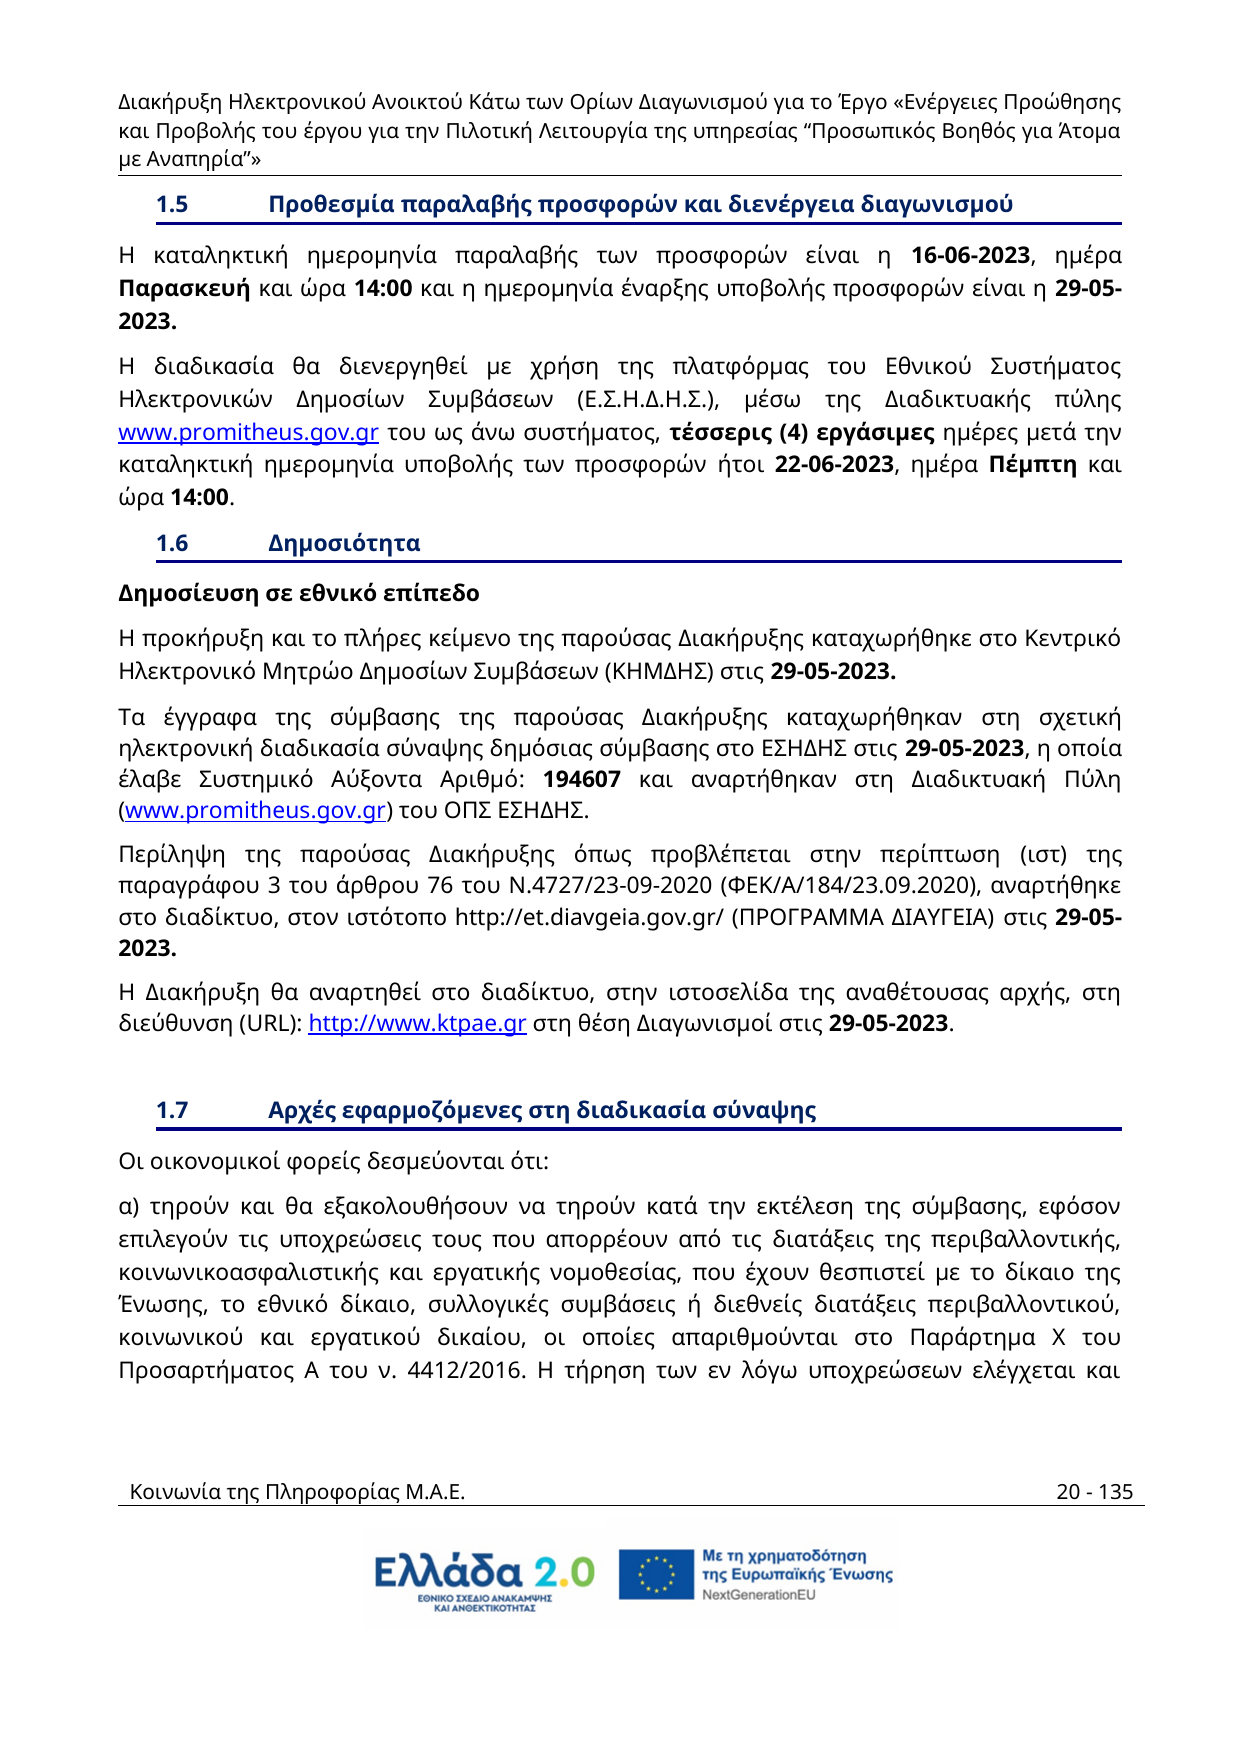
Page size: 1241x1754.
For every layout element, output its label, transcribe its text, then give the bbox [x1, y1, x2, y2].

text Τα έγγραφα της σύμβασης της παρούσας Διακήρυξης καταχωρήθηκαν στη σχετική ηλεκτρονική διαδικασία σύναψης δημόσιας σύμβασης στο ΕΣΗΔΗΣ στις 29-05-2023, η οποία έλαβε Συστημικό Αύξοντα Αριθμό: 194607 και αναρτήθηκαν στη Διαδικτυακή Πύλη (www.promitheus.gov.gr) του ΟΠΣ ΕΣΗΔΗΣ. [118, 700, 1122, 825]
picture [363, 1518, 900, 1629]
subtitle Δημοσιότητα [156, 526, 1122, 560]
text Η Διακήρυξη θα αναρτηθεί στο διαδίκτυο, στην ιστοσελίδα της αναθέτουσας αρχής, στη διεύθυνση (URL): http://www.ktpae.gr στη θέση Διαγωνισμοί στις 29-05-2023. [118, 975, 1122, 1038]
text Οι οικονομικοί φορείς δεσμεύονται ότι: [118, 1145, 1122, 1176]
text Δημοσίευση σε εθνικό επίπεδο [118, 577, 1122, 608]
text Η διαδικασία θα διενεργηθεί με χρήση της πλατφόρμας του Εθνικού Συστήματος Ηλεκτρονικών Δημοσίων Συμβάσεων (Ε.Σ.Η.Δ.Η.Σ.), μέσω της Διαδικτυακής πύλης www.promitheus.gov.gr του ως άνω συστήματος, τέσσερις (4) εργάσιμες ημέρες μετά την καταληκτική ημερομηνία υποβολής των προσφορών ήτοι 22-06-2023, ημέρα Πέμπτη και ώρα 14:00. [118, 350, 1122, 512]
text Περίληψη της παρούσας Διακήρυξης όπως προβλέπεται στην περίπτωση (ιστ) της παραγράφου 3 του άρθρου 76 του Ν.4727/23-09-2020 (ΦΕΚ/Α/184/23.09.2020), αναρτήθηκε στο διαδίκτυο, στον ιστότοπο http://et.diavgeia.gov.gr/ (ΠΡΟΓΡΑΜΜΑ ΔΙΑΥΓΕΙΑ) στις 29-05-2023. [118, 838, 1122, 963]
subtitle Προθεσμία παραλαβής προσφορών και διενέργεια διαγωνισμού [156, 188, 1122, 222]
subtitle Αρχές εφαρμοζόμενες στη διαδικασία σύναψης [156, 1094, 1122, 1127]
text Η καταληκτική ημερομηνία παραλαβής των προσφορών είναι η 16-06-2023, ημέρα Παρασκευή και ώρα 14:00 και η ημερομηνία έναρξης υποβολής προσφορών είναι η 29-05-2023. [118, 239, 1122, 336]
text Η προκήρυξη και το πλήρες κείμενο της παρούσας Διακήρυξης καταχωρήθηκε στο Κεντρικό Ηλεκτρονικό Μητρώο Δημοσίων Συμβάσεων (ΚΗΜΔΗΣ) στις 29-05-2023. [118, 622, 1122, 686]
